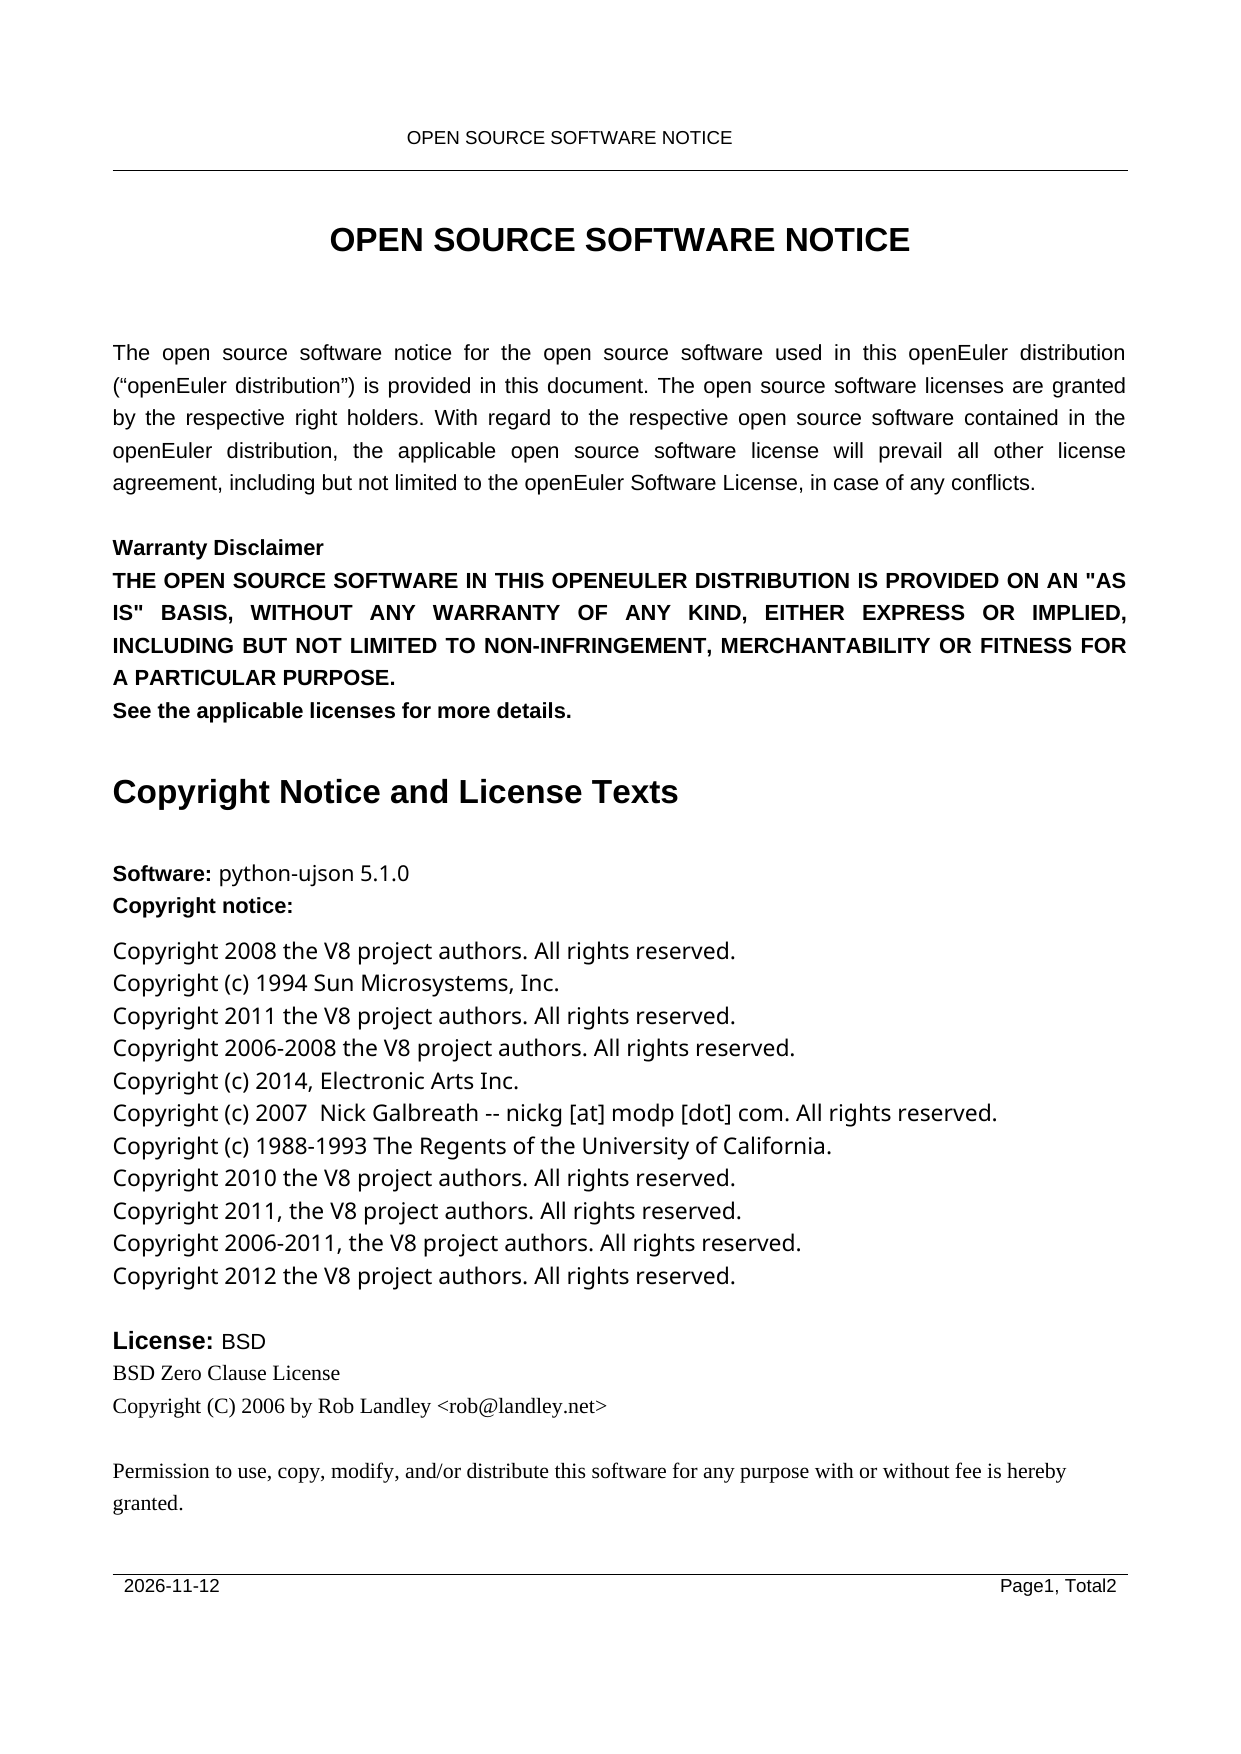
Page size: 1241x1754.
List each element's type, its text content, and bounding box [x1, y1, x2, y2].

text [112, 1356, 1128, 1519]
text The open source software notice for the open source software used in this openEuler distribution (“openEuler distribution”) is provided in this document. The open source software licenses are granted by the respective right holders. With regard to the respective open source software contained in the openEuler distribution, the applicable open source software license will prevail all other license agreement, including but not limited to the openEuler Software License, in case of any conflicts. [112, 336, 1128, 499]
text Copyright 2008 the V8 project authors. All rights reserved. Copyright (c) 1994 Sun Microsystems, Inc. Copyright 2011 the V8 project authors. All rights reserved. Copyright 2006-2008 the V8 project authors. All rights reserved. Copyright (c) 2014, Electronic Arts Inc. Copyright (c) 2007 Nick Galbreath -- nickg [at] modp [dot] com. All rights reserved. Copyright (c) 1988-1993 The Regents of the University of California. Copyright 2010 the V8 project authors. All rights reserved. Copyright 2011, the V8 project authors. All rights reserved. Copyright 2006-2011, the V8 project authors. All rights reserved. Copyright 2012 the V8 project authors. All rights reserved. [112, 934, 1128, 1324]
title Software: python-ujson 5.1.0 [112, 856, 1128, 889]
text Warranty Disclaimer [112, 531, 1128, 564]
text OPEN SOURCE SOFTWARE NOTICE [112, 206, 1128, 271]
text License: BSD [112, 1324, 1128, 1356]
text Copyright Notice and License Texts [112, 759, 1128, 824]
text THE OPEN SOURCE SOFTWARE IN THIS OPENEULER DISTRIBUTION IS PROVIDED ON AN "AS IS" BASIS, WITHOUT ANY WARRANTY OF ANY KIND, EITHER EXPRESS OR IMPLIED, INCLUDING BUT NOT LIMITED TO NON-INFRINGEMENT, MERCHANTABILITY OR FITNESS FOR A PARTICULAR PURPOSE. See the applicable licenses for more details. [112, 564, 1128, 726]
text Copyright notice: [112, 889, 1128, 921]
